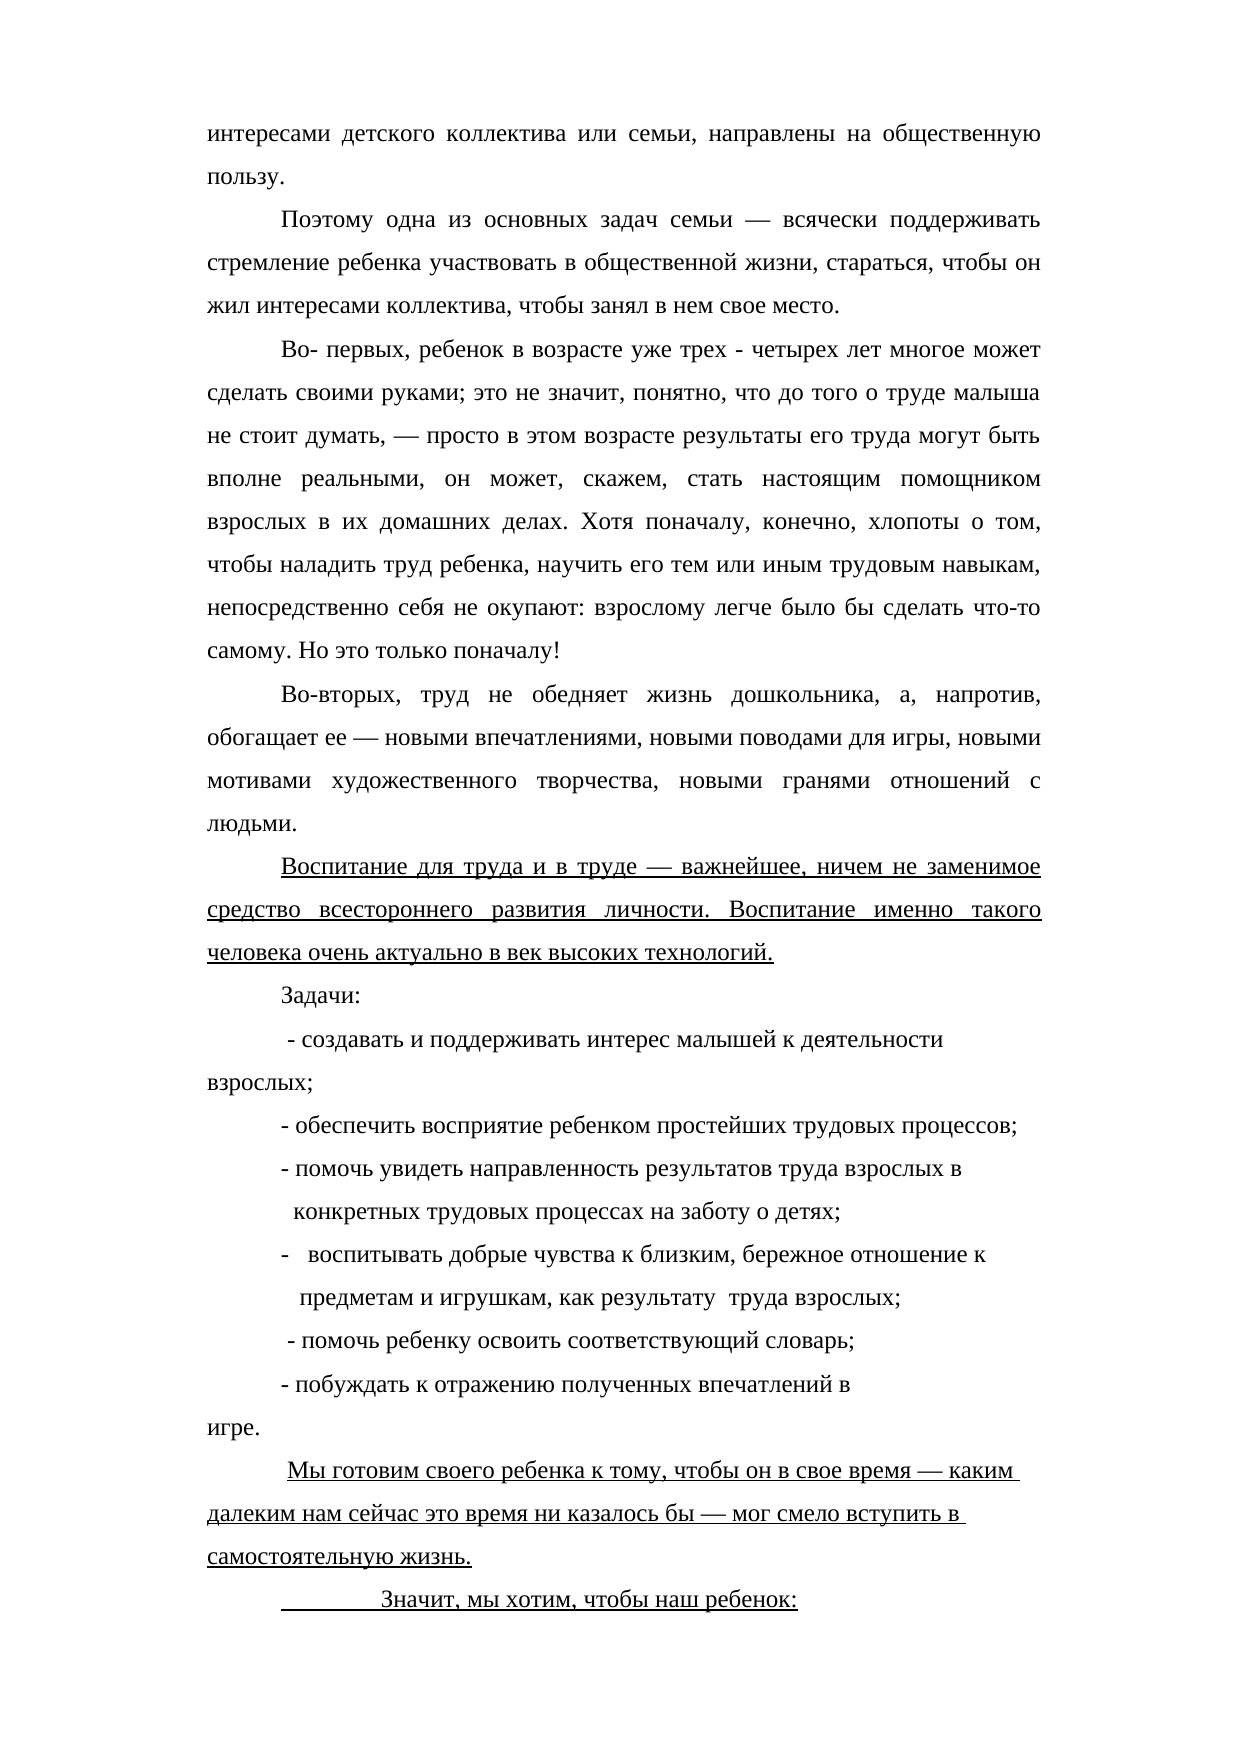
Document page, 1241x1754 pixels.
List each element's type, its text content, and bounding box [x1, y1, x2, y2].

text - воспитывать добрые чувства к близким, бережное отношение к [207, 1239, 1042, 1268]
text Мы готовим своего ребенка к тому, чтобы он в свое время — каким далеким нам сейчас это время ни казалось бы — мог смело вступить в самостоятельную жизнь. [207, 1455, 1042, 1570]
text Значит, мы хотим, чтобы наш ребенок: [207, 1584, 1042, 1613]
text - создавать и поддерживать интерес малышей к деятельности взрослых; [207, 1024, 1042, 1096]
text Задачи: [207, 981, 1042, 1009]
text - побуждать к отражению полученных впечатлений в игре. [207, 1369, 1042, 1441]
text - обеспечить восприятие ребенком простейших трудовых процессов; [207, 1110, 1042, 1139]
text Поэтому одна из основных задач семьи — всячески поддерживать стремление ребенка участвовать в общественной жизни, стараться, чтобы он жил интересами коллектива, чтобы занял в нем свое место. [207, 204, 1042, 319]
text - помочь увидеть направленность результатов труда взрослых в [207, 1153, 1042, 1182]
text Воспитание для труда и в труде — важнейшее, ничем не заменимое средство всестороннего развития личности. Воспитание именно такого человека очень актуально в век высоких технологий. [207, 851, 1042, 919]
text предметам и игрушкам, как результату труда взрослых; [207, 1282, 1042, 1311]
text Воспитание для труда и в труде — важнейшее, ничем не заменимое средство всестороннего развития личности. Воспитание именно такого человека очень актуально в век высоких технологий. [207, 921, 1042, 966]
text конкретных трудовых процессах на заботу о детях; [207, 1196, 1042, 1225]
text Во-вторых, труд не обедняет жизнь дошкольника, а, напротив, обогащает ее — новыми впечатлениями, новыми поводами для игры, новыми мотивами художественного творчества, новыми гранями отношений с людьми. [207, 679, 1042, 837]
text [207, 118, 1042, 190]
text - помочь ребенку освоить соответствующий словарь; [207, 1326, 1042, 1354]
text Во- первых, ребенок в возрасте уже трех - четырех лет многое может сделать своими руками; это не значит, понятно, что до того о труде малыша не стоит думать, — просто в этом возрасте результаты его труда могут быть вполне реальными, он может, скажем, стать настоящим помощником взрослых в их домашних делах. Хотя поначалу, конечно, хлопоты о том, чтобы наладить труд ребенка, научить его тем или иным трудовым навыкам, непосредственно себя не окупают: взрослому легче было бы сделать что-то самому. Но это только поначалу! [207, 334, 1042, 664]
